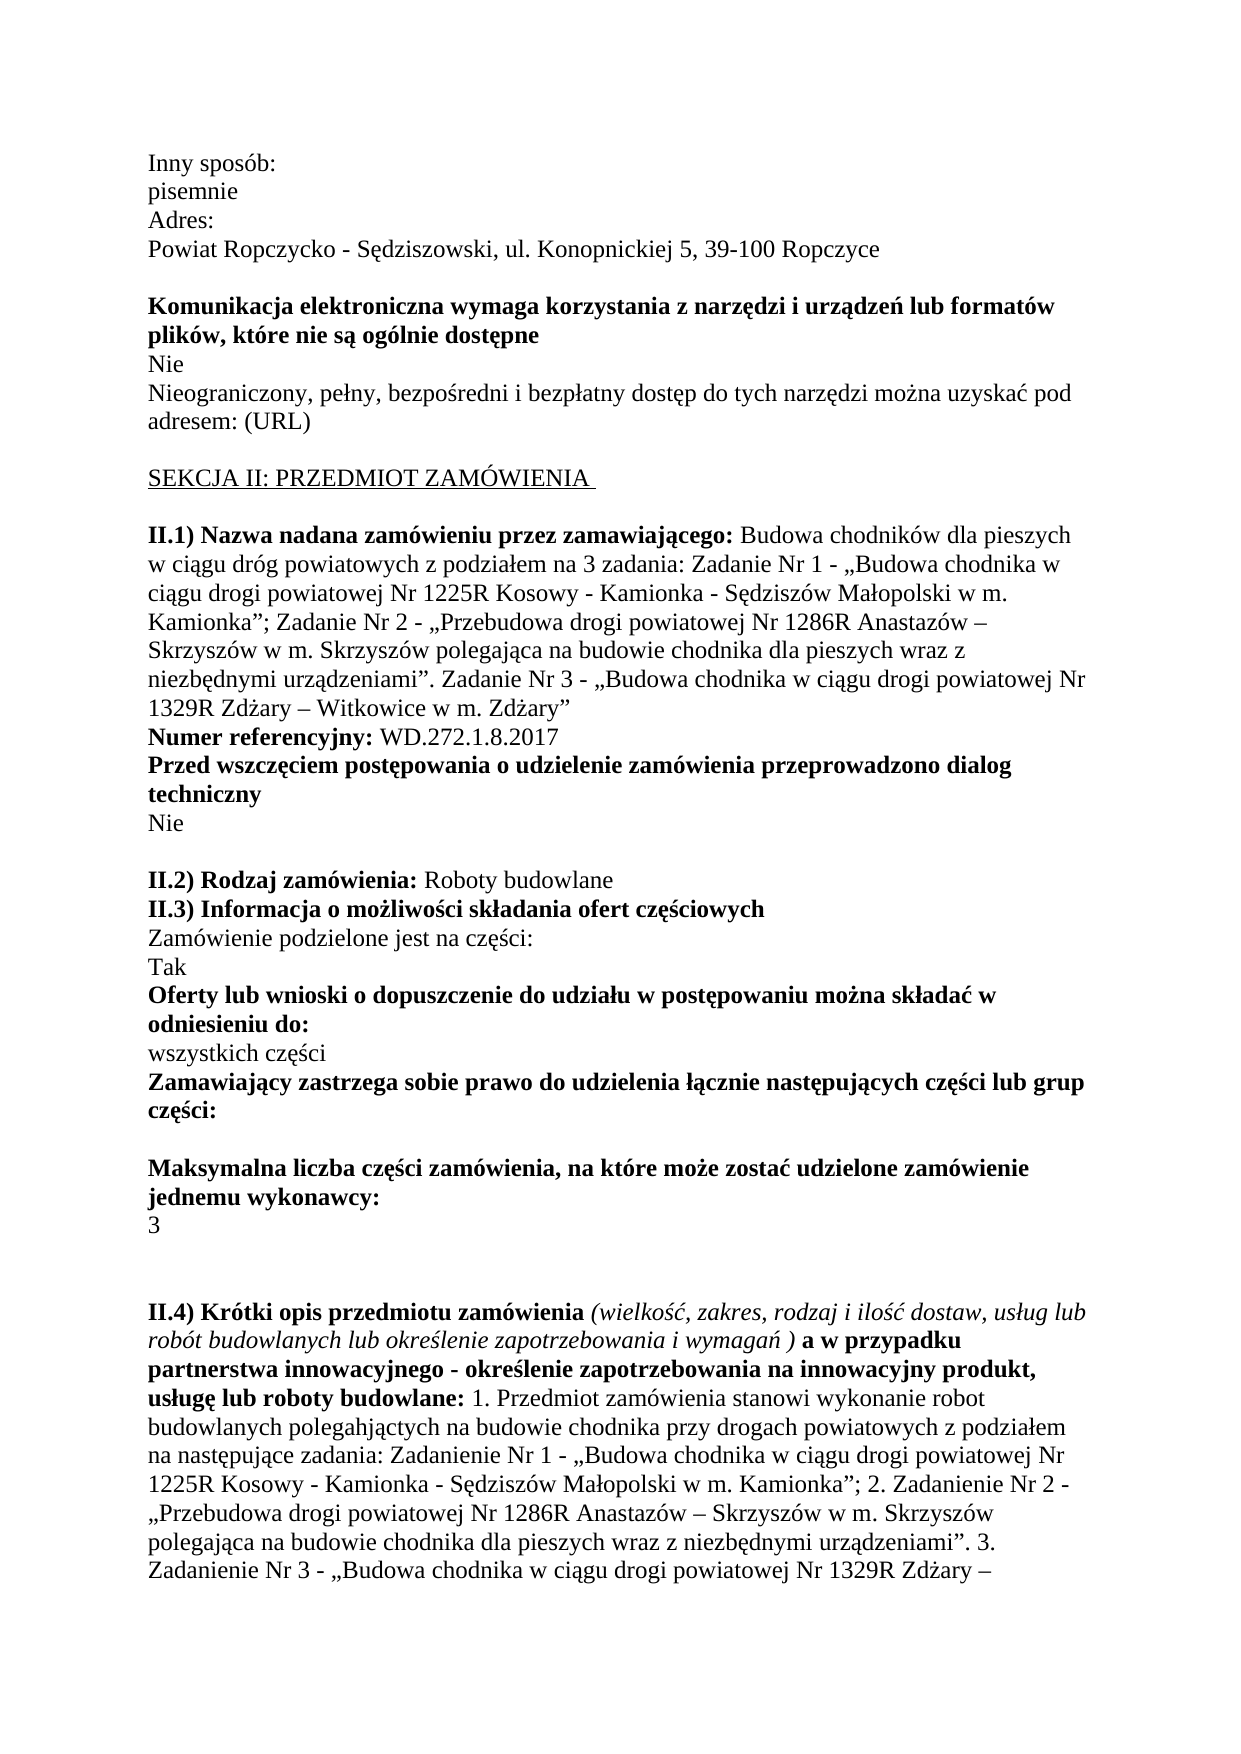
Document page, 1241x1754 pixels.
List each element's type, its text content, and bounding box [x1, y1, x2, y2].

text Nie [148, 808, 1093, 837]
text Tak Oferty lub wnioski o dopuszczenie do udziału w postępowaniu można składać w odniesieniu do: wszystkich części [148, 952, 1093, 1067]
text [148, 148, 1093, 263]
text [148, 1067, 1093, 1584]
text Nie Nieograniczony, pełny, bezpośredni i bezpłatny dostęp do tych narzędzi można uzyskać pod adresem: (URL) [148, 349, 1093, 463]
text SEKCJA II: PRZEDMIOT ZAMÓWIENIA [148, 463, 1093, 492]
text II.1) Nazwa nadana zamówieniu przez zamawiającego: Budowa chodników dla pieszych w ciągu dróg powiatowych z podziałem na 3 zadania: Zadanie Nr 1 - „Budowa chodnika w ciągu drogi powiatowej Nr 1225R Kosowy - Kamionka - Sędziszów Małopolski w m. Kamionka”; Zadanie Nr 2 - „Przebudowa drogi powiatowej Nr 1286R Anastazów – Skrzyszów w m. Skrzyszów polegająca na budowie chodnika dla pieszych wraz z niezbędnymi urządzeniami”. Zadanie Nr 3 - „Budowa chodnika w ciągu drogi powiatowej Nr 1329R Zdżary – Witkowice w m. Zdżary” Numer referencyjny: WD.272.1.8.2017 Przed wszczęciem postępowania o udzielenie zamówienia przeprowadzono dialog techniczny [148, 492, 1093, 808]
text II.2) Rodzaj zamówienia: Roboty budowlane II.3) Informacja o możliwości składania ofert częściowych Zamówienie podzielone jest na części: [148, 837, 1093, 952]
text Komunikacja elektroniczna wymaga korzystania z narzędzi i urządzeń lub formatów plików, które nie są ogólnie dostępne [148, 263, 1093, 349]
